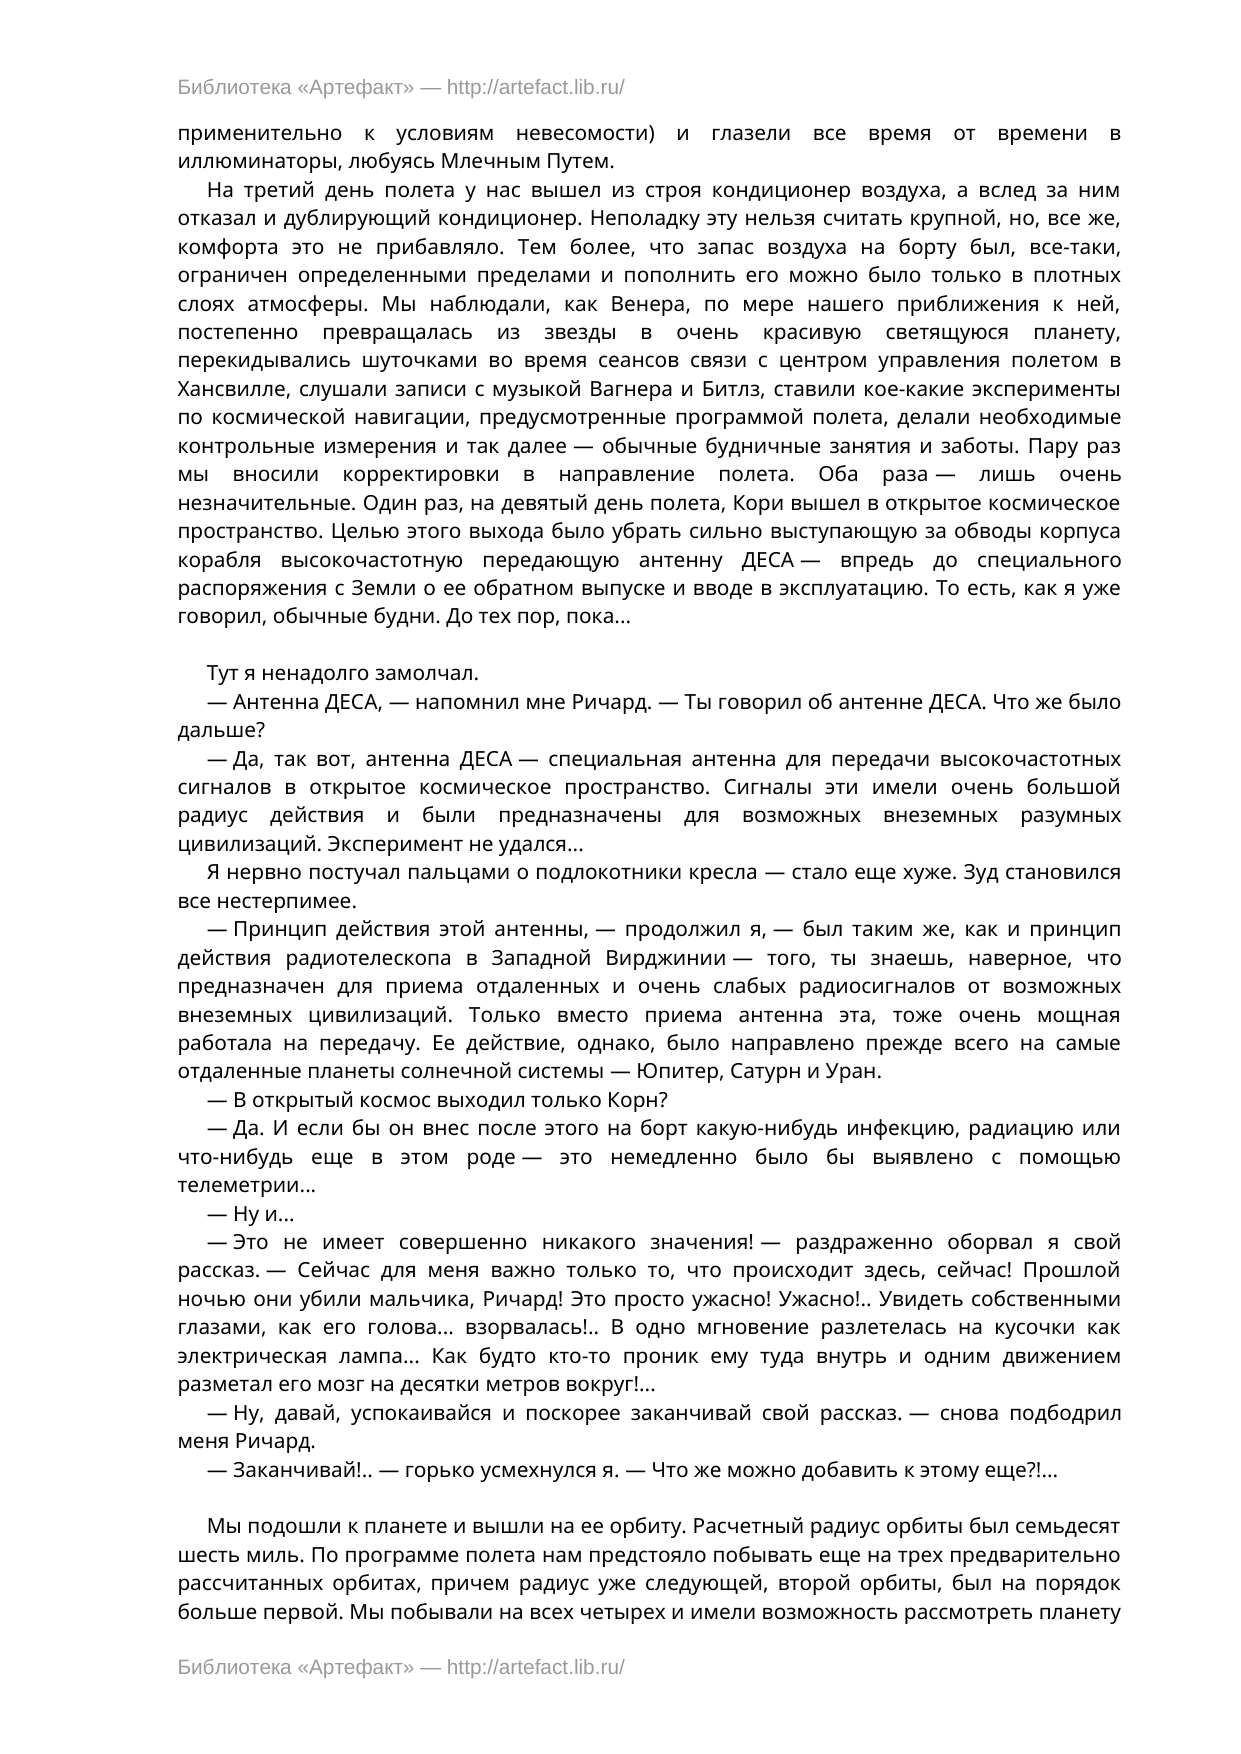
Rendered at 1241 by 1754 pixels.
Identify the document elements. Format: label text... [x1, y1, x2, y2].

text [177, 118, 1122, 175]
text — Это не имеет совершенно никакого значения! — раздраженно оборвал я свой рассказ. — Сейчас для меня важно только то, что происходит здесь, сейчас! Прошлой ночью они убили мальчика, Ричард! Это просто ужасно! Ужасно!.. Увидеть собственными глазами, как его голова... взорвалась!.. В одно мгновение разлетелась на кусочки как электрическая лампа... Как будто кто-то проник ему туда внутрь и одним движением разметал его мозг на десятки метров вокруг!... [177, 1227, 1122, 1398]
text — Принцип действия этой антенны, — продолжил я, — был таким же, как и принцип действия радиотелескопа в Западной Вирджинии — того, ты знаешь, наверное, что предназначен для приема отдаленных и очень слабых радиосигналов от возможных внеземных цивилизаций. Только вместо приема антенна эта, тоже очень мощная работала на передачу. Ее действие, однако, было направлено прежде всего на самые отдаленные планеты солнечной системы — Юпитер, Сатурн и Уран. [177, 914, 1122, 1085]
text — Да, так вот, антенна ДЕСА — специальная антенна для передачи высокочастотных сигналов в открытое космическое пространство. Сигналы эти имели очень большой радиус действия и были предназначены для возможных внеземных разумных цивилизаций. Эксперимент не удался... [177, 744, 1122, 857]
text Я нервно постучал пальцами о подлокотники кресла — стало еще хуже. Зуд становился все нестерпимее. [177, 857, 1122, 914]
text — В открытый космос выходил только Корн? [177, 1085, 1122, 1113]
text — Заканчивай!.. — горько усмехнулся я. — Что же можно добавить к этому еще?!... [177, 1455, 1122, 1483]
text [177, 1512, 1122, 1625]
text На третий день полета у нас вышел из строя кондиционер воздуха, а вслед за ним отказал и дублирующий кондиционер. Неполадку эту нельзя считать крупной, но, все же, комфорта это не прибавляло. Тем более, что запас воздуха на борту был, все-таки, ограничен определенными пределами и пополнить его можно было только в плотных слоях атмосферы. Мы наблюдали, как Венера, по мере нашего приближения к ней, постепенно превращалась из звезды в очень красивую светящуюся планету, перекидывались шуточками во время сеансов связи с центром управления полетом в Хансвилле, слушали записи с музыкой Вагнера и Битлз, ставили кое-какие эксперименты по космической навигации, предусмотренные программой полета, делали необходимые контрольные измерения и так далее — обычные будничные занятия и заботы. Пару раз мы вносили корректировки в направление полета. Оба раза — лишь очень незначительные. Один раз, на девятый день полета, Кори вышел в открытое космическое пространство. Целью этого выхода было убрать сильно выступающую за обводы корпуса корабля высокочастотную передающую антенну ДЕСА — впредь до специального распоряжения с Земли о ее обратном выпуске и вводе в эксплуатацию. То есть, как я уже говорил, обычные будни. До тех пор, пока... [177, 175, 1122, 630]
text Тут я ненадолго замолчал. [177, 658, 1122, 687]
text — Ну, давай, успокаивайся и поскорее заканчивай свой рассказ. — снова подбодрил меня Ричард. [177, 1398, 1122, 1455]
text — Ну и... [177, 1199, 1122, 1227]
text — Антенна ДЕСА, — напомнил мне Ричард. — Ты говорил об антенне ДЕСА. Что же было дальше? [177, 687, 1122, 744]
text — Да. И если бы он внес после этого на борт какую-нибудь инфекцию, радиацию или что-нибудь еще в этом роде — это немедленно было бы выявлено с помощью телеметрии... [177, 1113, 1122, 1199]
